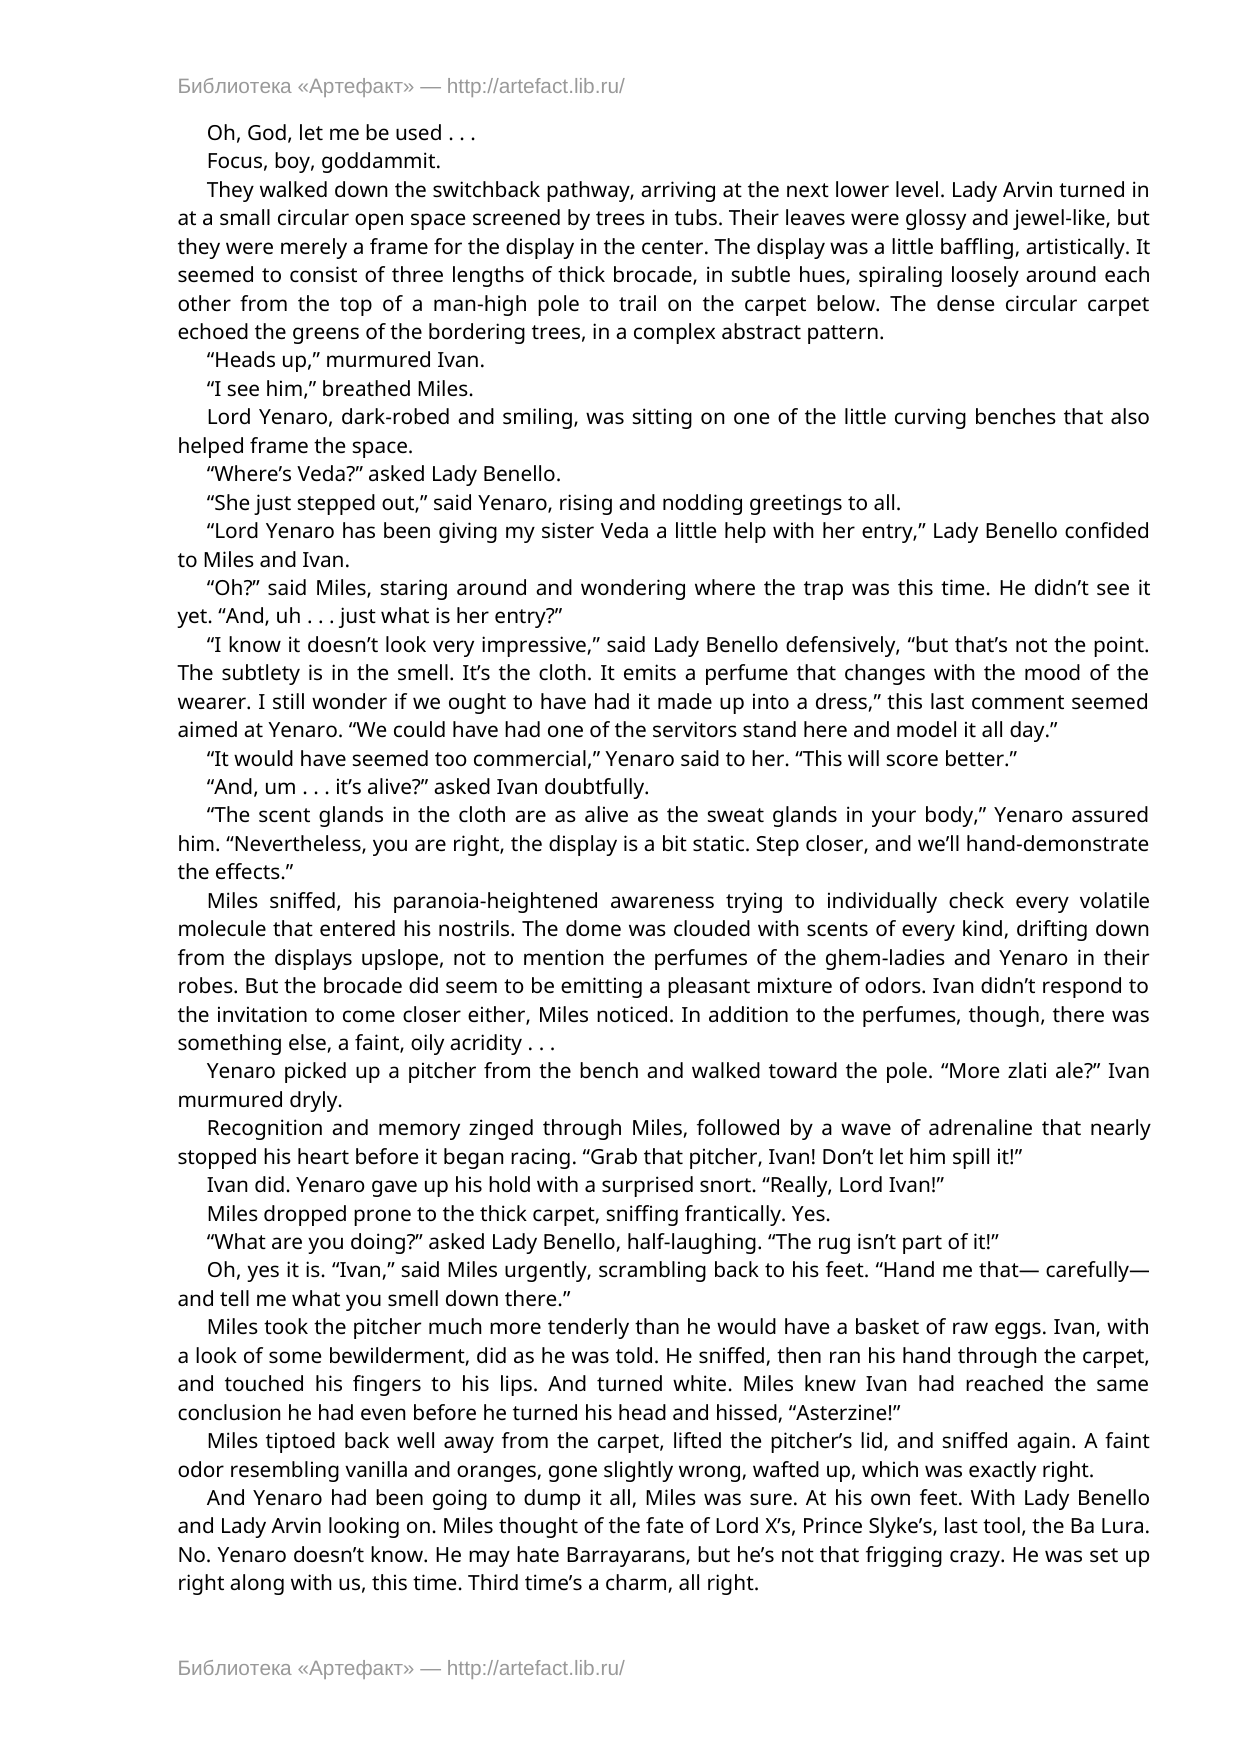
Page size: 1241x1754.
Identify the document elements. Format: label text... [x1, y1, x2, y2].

text Recognition and memory zinged through Miles, followed by a wave of adrenaline that nearly stopped his heart before it began racing. “Grab that pitcher, Ivan! Don’t let him spill it!” [177, 1113, 1152, 1170]
text “Oh?” said Miles, staring around and wondering where the trap was this time. He didn’t see it yet. “And, uh . . . just what is her entry?” [177, 573, 1152, 630]
text “It would have seemed too commercial,” Yenaro said to her. “This will score better.” [177, 744, 1152, 772]
text Miles tiptoed back well away from the carpet, lifted the pitcher’s lid, and sniffed again. A faint odor resembling vanilla and oranges, gone slightly wrong, wafted up, which was exactly right. [177, 1426, 1152, 1483]
text “Lord Yenaro has been giving my sister Veda a little help with her entry,” Lady Benello confided to Miles and Ivan. [177, 516, 1152, 573]
text Focus, boy, goddammit. [177, 147, 1152, 175]
text Yenaro picked up a pitcher from the bench and walked toward the pole. “More zlati ale?” Ivan murmured dryly. [177, 1057, 1152, 1113]
text “I know it doesn’t look very impressive,” said Lady Benello defensively, “but that’s not the point. The subtlety is in the smell. It’s the cloth. It emits a perfume that changes with the mood of the wearer. I still wonder if we ought to have had it made up into a dress,” this last comment seemed aimed at Yenaro. “We could have had one of the servitors stand here and model it all day.” [177, 630, 1152, 744]
text Lord Yenaro, dark-robed and smiling, was sitting on one of the little curving benches that also helped frame the space. [177, 402, 1152, 459]
text “Where’s Veda?” asked Lady Benello. [177, 459, 1152, 488]
text “She just stepped out,” said Yenaro, rising and nodding greetings to all. [177, 488, 1152, 516]
text “Heads up,” murmured Ivan. [177, 346, 1152, 374]
text “The scent glands in the cloth are as alive as the sweat glands in your body,” Yenaro assured him. “Nevertheless, you are right, the display is a bit static. Step closer, and we’ll hand-demonstrate the effects.” [177, 801, 1152, 886]
text Ivan did. Yenaro gave up his hold with a surprised snort. “Really, Lord Ivan!” [177, 1170, 1152, 1199]
text And Yenaro had been going to dump it all, Miles was sure. At his own feet. With Lady Benello and Lady Arvin looking on. Miles thought of the fate of Lord X’s, Prince Slyke’s, last tool, the Ba Lura. No. Yenaro doesn’t know. He may hate Barrayarans, but he’s not that frigging crazy. He was set up right along with us, this time. Third time’s a charm, all right. [177, 1483, 1152, 1597]
text Miles sniffed, his paranoia-heightened awareness trying to individually check every volatile molecule that entered his nostrils. The dome was clouded with scents of every kind, drifting down from the displays upslope, not to mention the perfumes of the ghem-ladies and Yenaro in their robes. But the brocade did seem to be emitting a pleasant mixture of odors. Ivan didn’t respond to the invitation to come closer either, Miles noticed. In addition to the perfumes, though, there was something else, a faint, oily acridity . . . [177, 886, 1152, 1057]
text Oh, yes it is. “Ivan,” said Miles urgently, scrambling back to his feet. “Hand me that— carefully—and tell me what you smell down there.” [177, 1256, 1152, 1312]
text Oh, God, let me be used . . . [177, 118, 1152, 147]
text “I see him,” breathed Miles. [177, 374, 1152, 402]
text Miles dropped prone to the thick carpet, sniffing frantically. Yes. [177, 1199, 1152, 1227]
text They walked down the switchback pathway, arriving at the next lower level. Lady Arvin turned in at a small circular open space screened by trees in tubs. Their leaves were glossy and jewel-like, but they were merely a frame for the display in the center. The display was a little baffling, artistically. It seemed to consist of three lengths of thick brocade, in subtle hues, spiraling loosely around each other from the top of a man-high pole to trail on the carpet below. The dense circular carpet echoed the greens of the bordering trees, in a complex abstract pattern. [177, 175, 1152, 346]
text “And, um . . . it’s alive?” asked Ivan doubtfully. [177, 772, 1152, 801]
text Miles took the pitcher much more tenderly than he would have a basket of raw eggs. Ivan, with a look of some bewilderment, did as he was told. He sniffed, then ran his hand through the carpet, and touched his fingers to his lips. And turned white. Miles knew Ivan had reached the same conclusion he had even before he turned his head and hissed, “Asterzine!” [177, 1312, 1152, 1426]
text “What are you doing?” asked Lady Benello, half-laughing. “The rug isn’t part of it!” [177, 1227, 1152, 1256]
